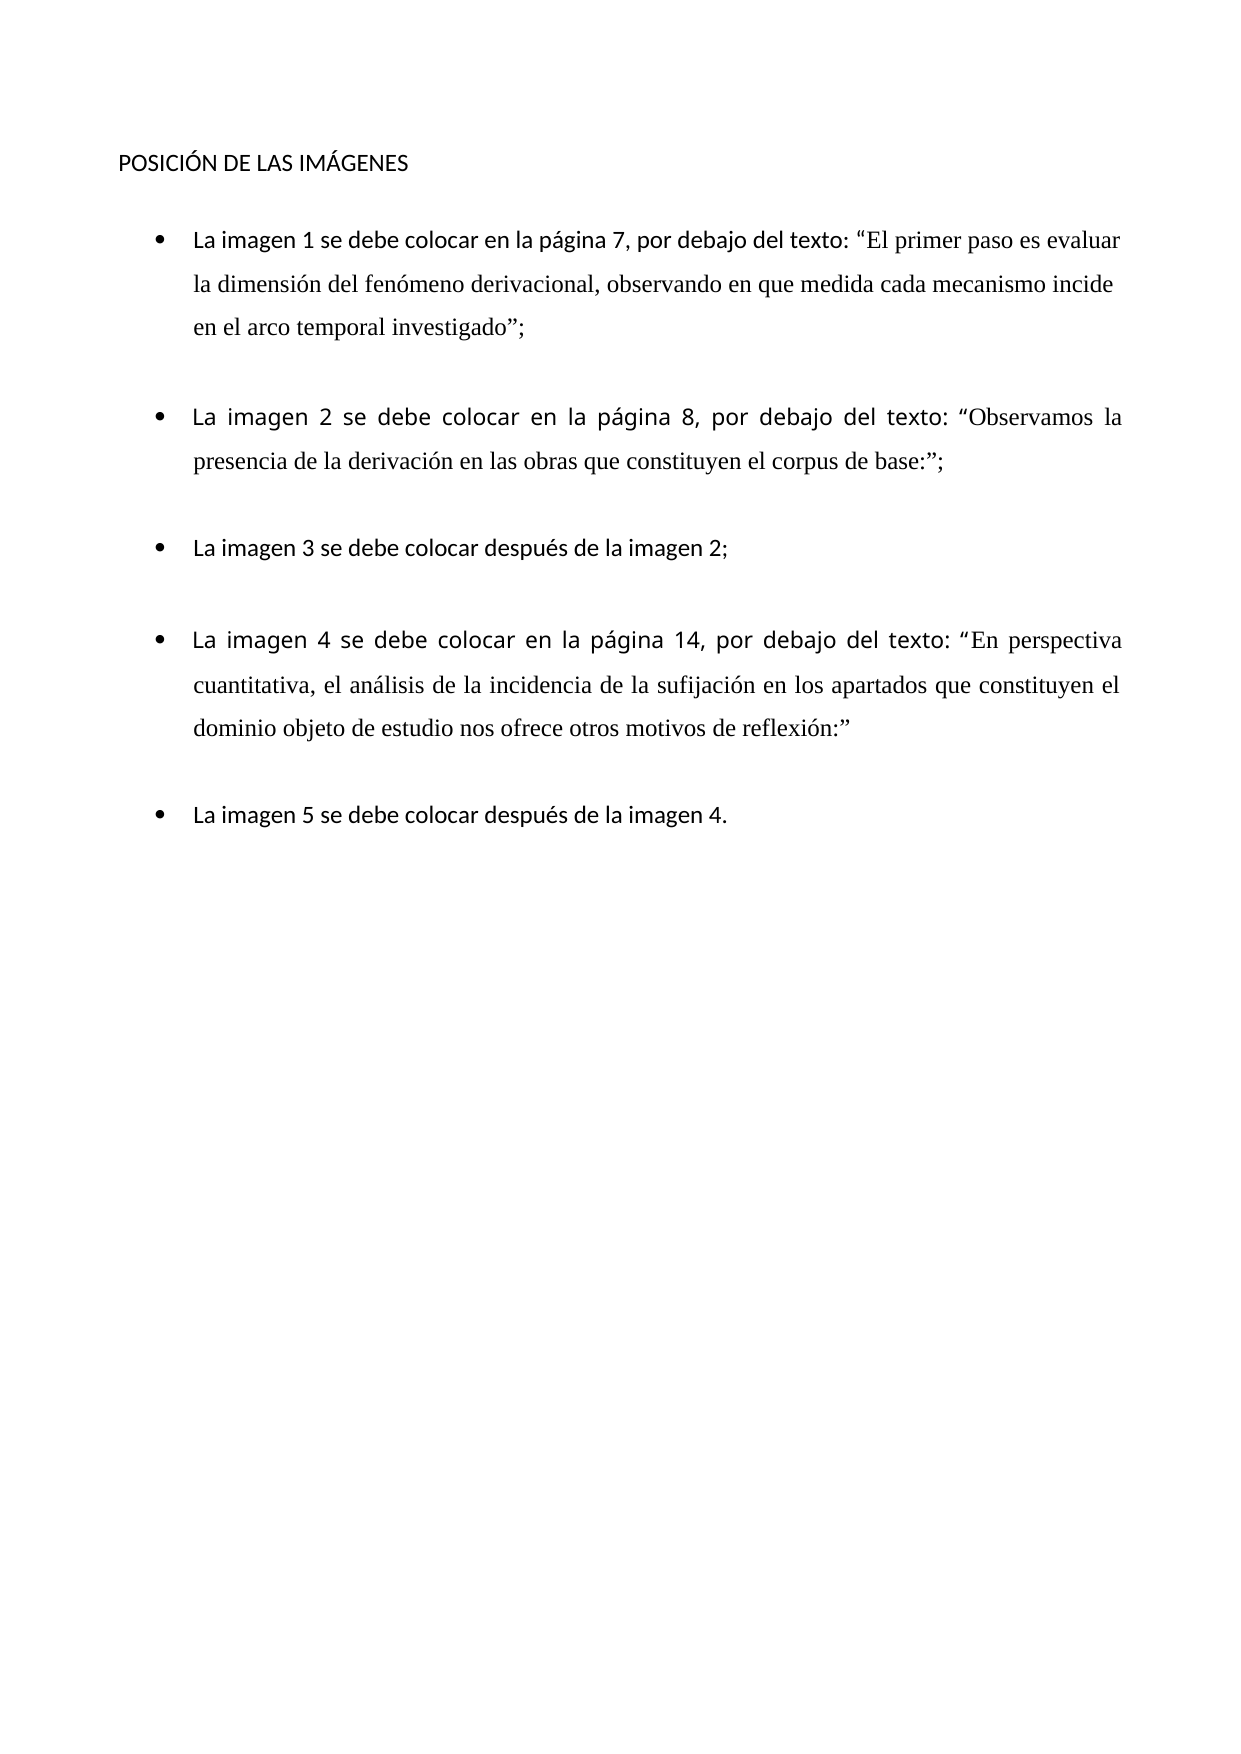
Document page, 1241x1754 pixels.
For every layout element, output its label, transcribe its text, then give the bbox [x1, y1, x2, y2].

text POSICIÓN DE LAS IMÁGENES [118, 148, 1122, 178]
list La imagen 2 se debe colocar en la página 8, por debajo del texto: “Observamos la presencia de la derivación en las obras que constituyen el corpus de base:”; [156, 401, 1122, 475]
list La imagen 4 se debe colocar en la página 14, por debajo del texto: “En perspectiva cuantitativa, el análisis de la incidencia de la sufijación en los apartados que constituyen el dominio objeto de estudio nos ofrece otros motivos de reflexión:” [156, 624, 1122, 742]
list La imagen 1 se debe colocar en la página 7, por debajo del texto: “El primer paso es evaluar la dimensión del fenómeno derivacional, observando en que medida cada mecanismo incide en el arco temporal investigado”; [156, 224, 1122, 341]
list La imagen 3 se debe colocar después de la imagen 2; [156, 533, 1122, 563]
list La imagen 5 se debe colocar después de la imagen 4. [156, 799, 1122, 829]
